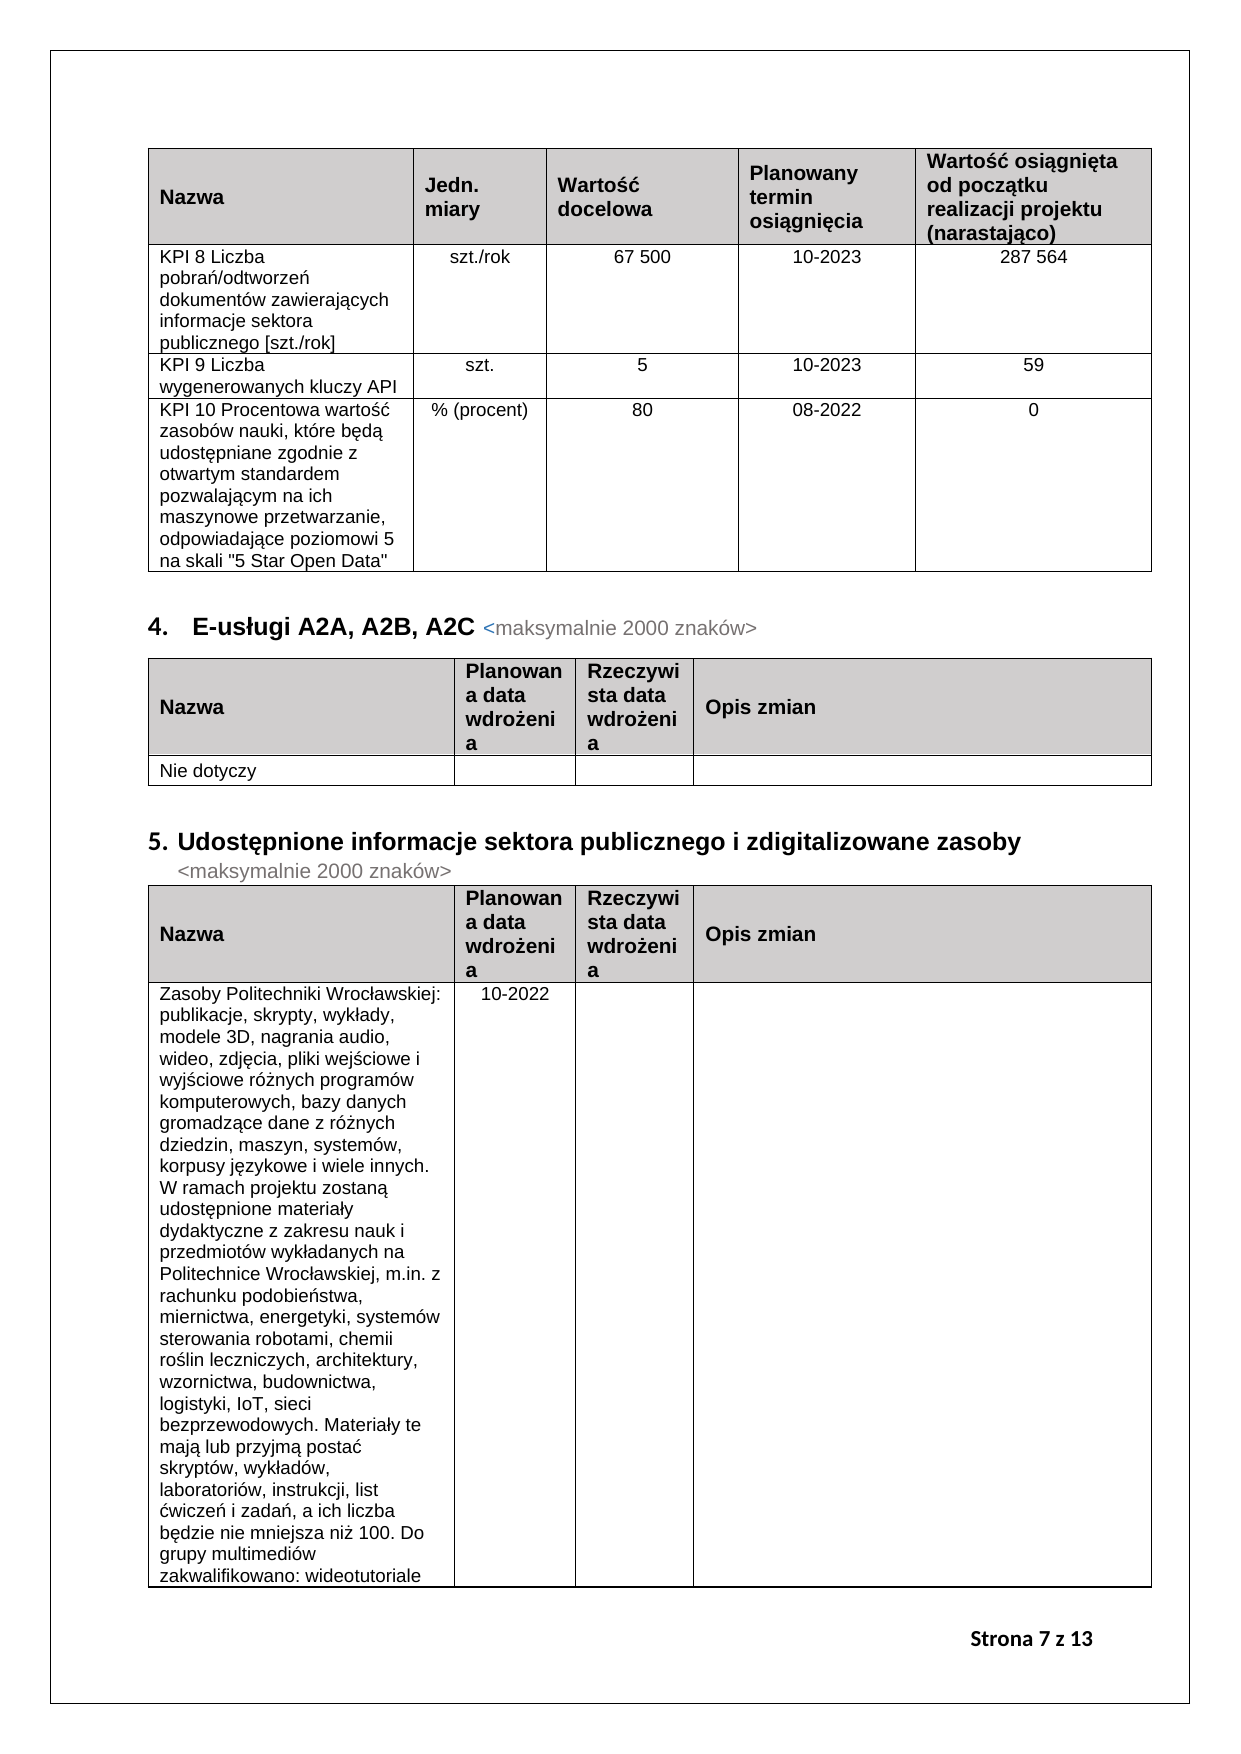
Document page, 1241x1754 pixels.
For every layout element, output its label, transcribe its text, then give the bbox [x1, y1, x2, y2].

table_cell Nie dotyczy [149, 756, 454, 785]
table_header Jedn. miary [414, 149, 546, 244]
table_header Nazwa [149, 886, 454, 982]
table_header Planowana data wdrożenia [455, 886, 575, 982]
table_cell 80 [547, 399, 738, 571]
table_cell 08-2022 [739, 399, 915, 571]
table_cell 59 [916, 354, 1151, 397]
table_cell szt. [414, 354, 546, 397]
table_cell 10-2022 [455, 983, 575, 1586]
table_cell [694, 983, 1151, 1586]
table_cell [576, 756, 693, 785]
table_header Planowana data wdrożenia [455, 659, 575, 754]
table_header Rzeczywista data wdrożenia [576, 886, 693, 982]
table_cell szt./rok [414, 245, 546, 353]
table_cell [576, 983, 693, 1586]
table_header Nazwa [149, 659, 454, 754]
table_cell 5 [547, 354, 738, 397]
subtitle E-usługi A2A, A2B, A2C <maksymalnie 2000 znaków> [148, 609, 1093, 642]
table_header Opis zmian [694, 886, 1151, 982]
table_cell 0 [916, 399, 1151, 571]
table_header Wartość osiągnięta od początku realizacji projektu (narastająco) [916, 149, 1151, 244]
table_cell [149, 983, 454, 1586]
subtitle Udostępnione informacje sektora publicznego i zdigitalizowane zasoby <maksymalnie 2000 znaków> [148, 824, 1093, 883]
table_cell 10-2023 [739, 354, 915, 397]
table_cell % (procent) [414, 399, 546, 571]
table_cell 10-2023 [739, 245, 915, 353]
table_cell [455, 756, 575, 785]
table_cell 67 500 [547, 245, 738, 353]
table_cell KPI 9 Liczba wygenerowanych kluczy API [149, 354, 413, 397]
table_header Planowany termin osiągnięcia [739, 149, 915, 244]
table_cell 287 564 [916, 245, 1151, 353]
table_header Wartość docelowa [547, 149, 738, 244]
table_cell KPI 10 Procentowa wartość zasobów nauki, które będą udostępniane zgodnie z otwartym standardem pozwalającym na ich maszynowe przetwarzanie, odpowiadające poziomowi 5 na skali "5 Star Open Data" [149, 399, 413, 571]
table_header Rzeczywista data wdrożenia [576, 659, 693, 754]
table_header Opis zmian [694, 659, 1151, 754]
table_cell KPI 8 Liczba pobrań/odtworzeń dokumentów zawierających informacje sektora publicznego [szt./rok] [149, 245, 413, 353]
table_cell [694, 756, 1151, 785]
table_header Nazwa [149, 149, 413, 244]
